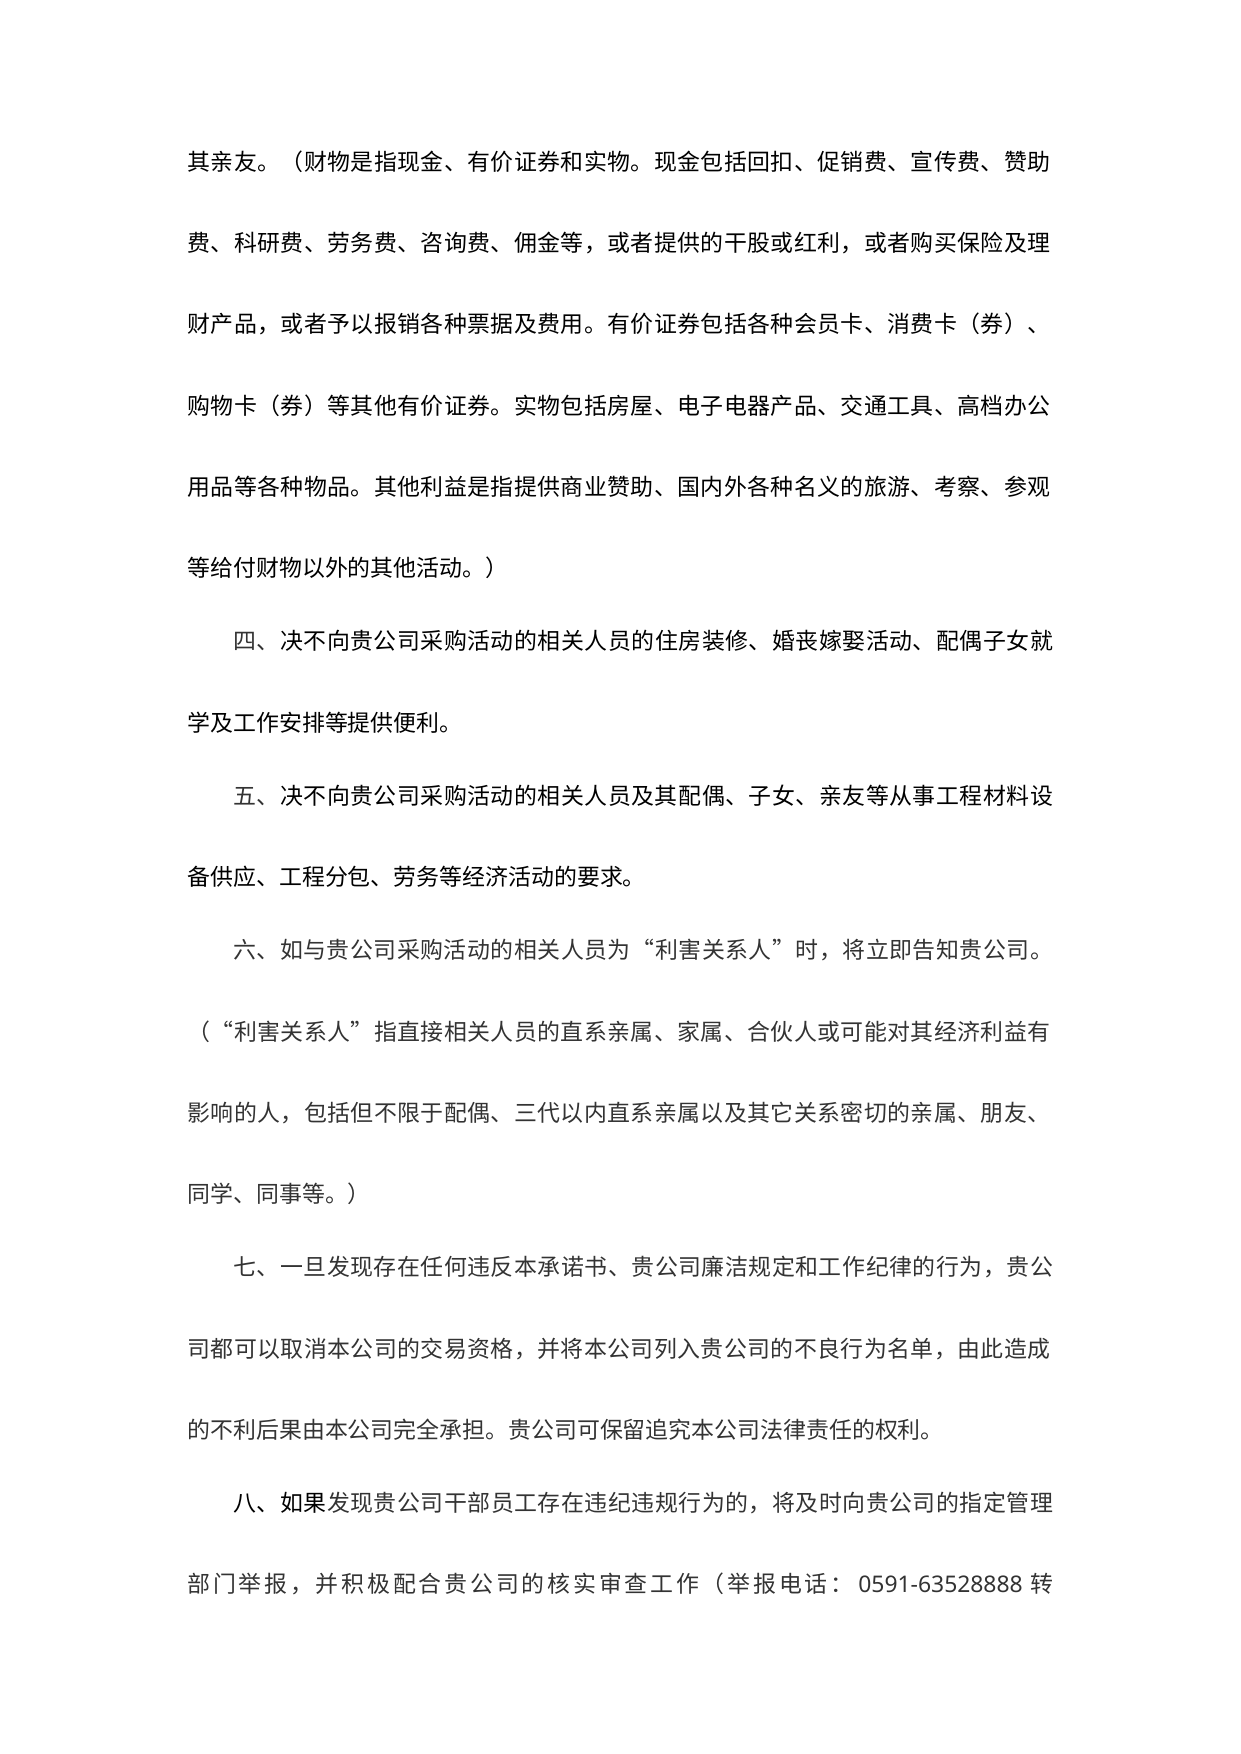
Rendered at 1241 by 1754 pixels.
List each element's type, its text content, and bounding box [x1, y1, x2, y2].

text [187, 128, 1053, 599]
text 六、如与贵公司采购活动的相关人员为“利害关系人”时，将立即告知贵公司。（“利害关系人”指直接相关人员的直系亲属、家属、合伙人或可能对其经济利益有影响的人，包括但不限于配偶、三代以内直系亲属以及其它关系密切的亲属、朋友、同学、同事等。） [187, 916, 1053, 1225]
text 四、决不向贵公司采购活动的相关人员的住房装修、婚丧嫁娶活动、配偶子女就学及工作安排等提供便利。 [187, 607, 1053, 754]
text 七、一旦发现存在任何违反本承诺书、贵公司廉洁规定和工作纪律的行为，贵公司都可以取消本公司的交易资格，并将本公司列入贵公司的不良行为名单，由此造成的不利后果由本公司完全承担。贵公司可保留追究本公司法律责任的权利。 [187, 1233, 1053, 1461]
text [187, 1469, 1053, 1615]
text 五、决不向贵公司采购活动的相关人员及其配偶、子女、亲友等从事工程材料设备供应、工程分包、劳务等经济活动的要求。 [187, 762, 1053, 908]
